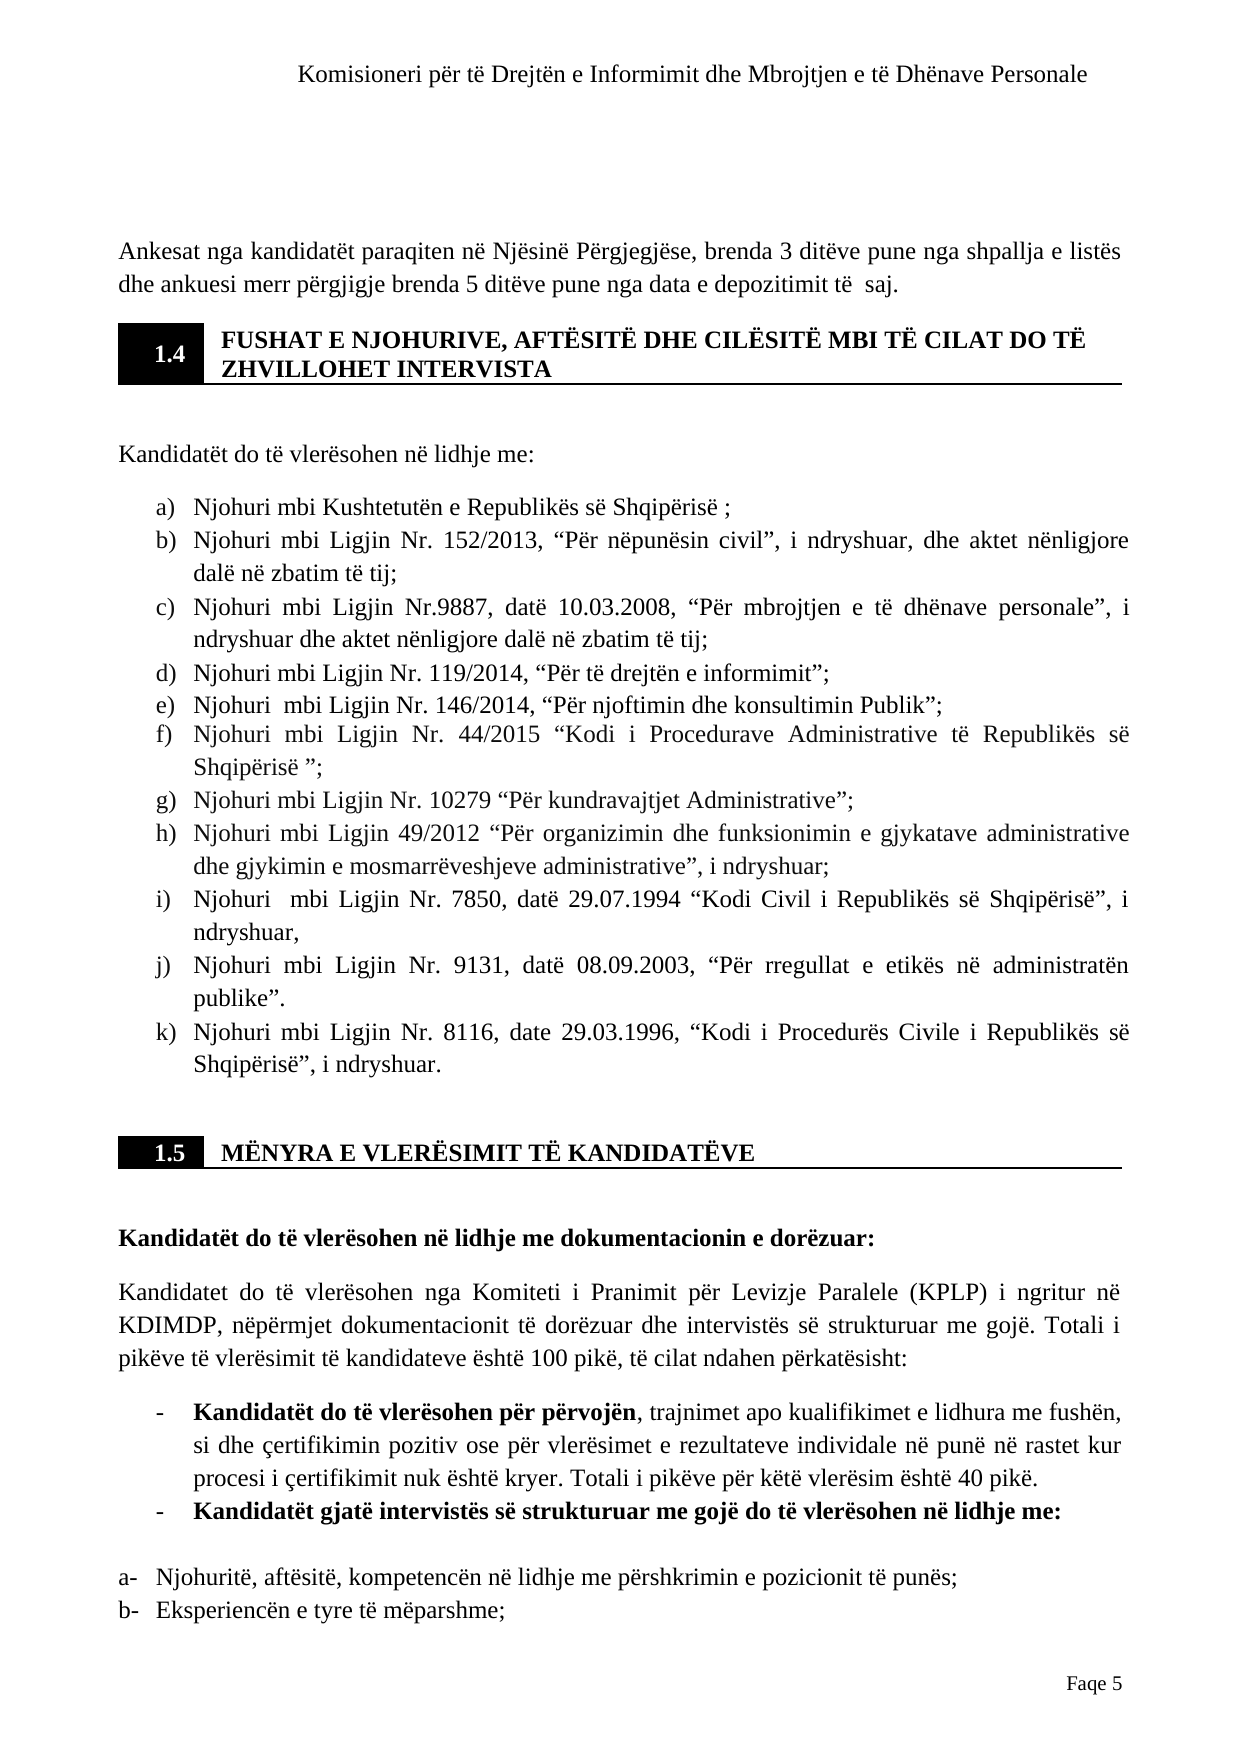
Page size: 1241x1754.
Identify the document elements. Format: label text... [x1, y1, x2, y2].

list Njohuri mbi Ligjin Nr. 10279 “Për kundravajtjet Administrative”; [156, 785, 1131, 814]
text Kandidatet do të vlerësohen nga Komiteti i Pranimit për Levizje Paralele (KPLP) i ngritur në KDIMDP, nëpërmjet dokumentacionit të dorëzuar dhe intervistës së strukturuar me gojë. Totali i pikëve të vlerësimit të kandidateve është 100 pikë, të cilat ndahen përkatësisht: [118, 1277, 1122, 1372]
list Njohuri mbi Ligjin Nr. 152/2013, “Për nëpunësin civil”, i ndryshuar, dhe aktet nënligjore dalë në zbatim të tij; [156, 526, 1131, 587]
table_header FUSHAT E NJOHURIVE, AFTËSITË DHE CILËSITË MBI TË CILAT DO TË ZHVILLOHET INTERVISTA [204, 323, 1122, 383]
list Njohuri mbi Ligjin Nr. 119/2014, “Për të drejtën e informimit”; [156, 658, 1131, 686]
list Njohuri mbi Kushtetutën e Republikës së Shqipërisë ; [156, 492, 1131, 521]
list Njohuri mbi Ligjin Nr. 44/2015 “Kodi i Procedurave Administrative të Republikës së Shqipërisë ”; [156, 719, 1131, 781]
list Kandidatët do të vlerësohen për përvojën, trajnimet apo kualifikimet e lidhura me fushën, si dhe çertifikimin pozitiv ose për vlerësimet e rezultateve individale në punë në rastet kur procesi i çertifikimit nuk është kryer. Totali i pikëve për këtë vlerësim është 40 pikë. [156, 1397, 1122, 1492]
list Njohuri mbi Ligjin Nr. 9131, datë 08.09.2003, “Për rregullat e etikës në administratën publike”. [156, 951, 1131, 1012]
list Kandidatët gjatë intervistës së strukturuar me gojë do të vlerësohen në lidhje me: [156, 1496, 1122, 1525]
text Kandidatët do të vlerësohen në lidhje me dokumentacionin e dorëzuar: [118, 1223, 1122, 1252]
list Njohuri mbi Ligjin Nr.9887, datë 10.03.2008, “Për mbrojtjen e të dhënave personale”, i ndryshuar dhe aktet nënligjore dalë në zbatim të tij; [156, 592, 1131, 653]
list Eksperiencën e tyre të mëparshme; [118, 1595, 1122, 1624]
table_header 1.4 [120, 325, 202, 383]
list Njohuri mbi Ligjin Nr. 8116, date 29.03.1996, “Kodi i Procedurës Civile i Republikës së Shqipërisë”, i ndryshuar. [156, 1017, 1131, 1078]
list Njohuri mbi Ligjin 49/2012 “Për organizimin dhe funksionimin e gjykatave administrative dhe gjykimin e mosmarrëveshjeve administrative”, i ndryshuar; [156, 818, 1131, 880]
list Njohuritë, aftësitë, kompetencën në lidhje me përshkrimin e pozicionit të punës; [118, 1562, 1122, 1591]
table_header MËNYRA E VLERËSIMIT TË KANDIDATËVE [204, 1136, 1122, 1167]
list Njohuri mbi Ligjin Nr. 7850, datë 29.07.1994 “Kodi Civil i Republikës së Shqipërisë”, i ndryshuar, [156, 884, 1131, 946]
table_header 1.5 [120, 1139, 202, 1167]
text Ankesat nga kandidatët paraqiten në Njësinë Përgjegjëse, brenda 3 ditëve pune nga shpallja e listës dhe ankuesi merr përgjigje brenda 5 ditëve pune nga data e depozitimit të saj. [118, 236, 1122, 298]
text Kandidatët do të vlerësohen në lidhje me: [118, 439, 1131, 467]
list Njohuri mbi Ligjin Nr. 146/2014, “Për njoftimin dhe konsultimin Publik”; [156, 691, 1122, 719]
